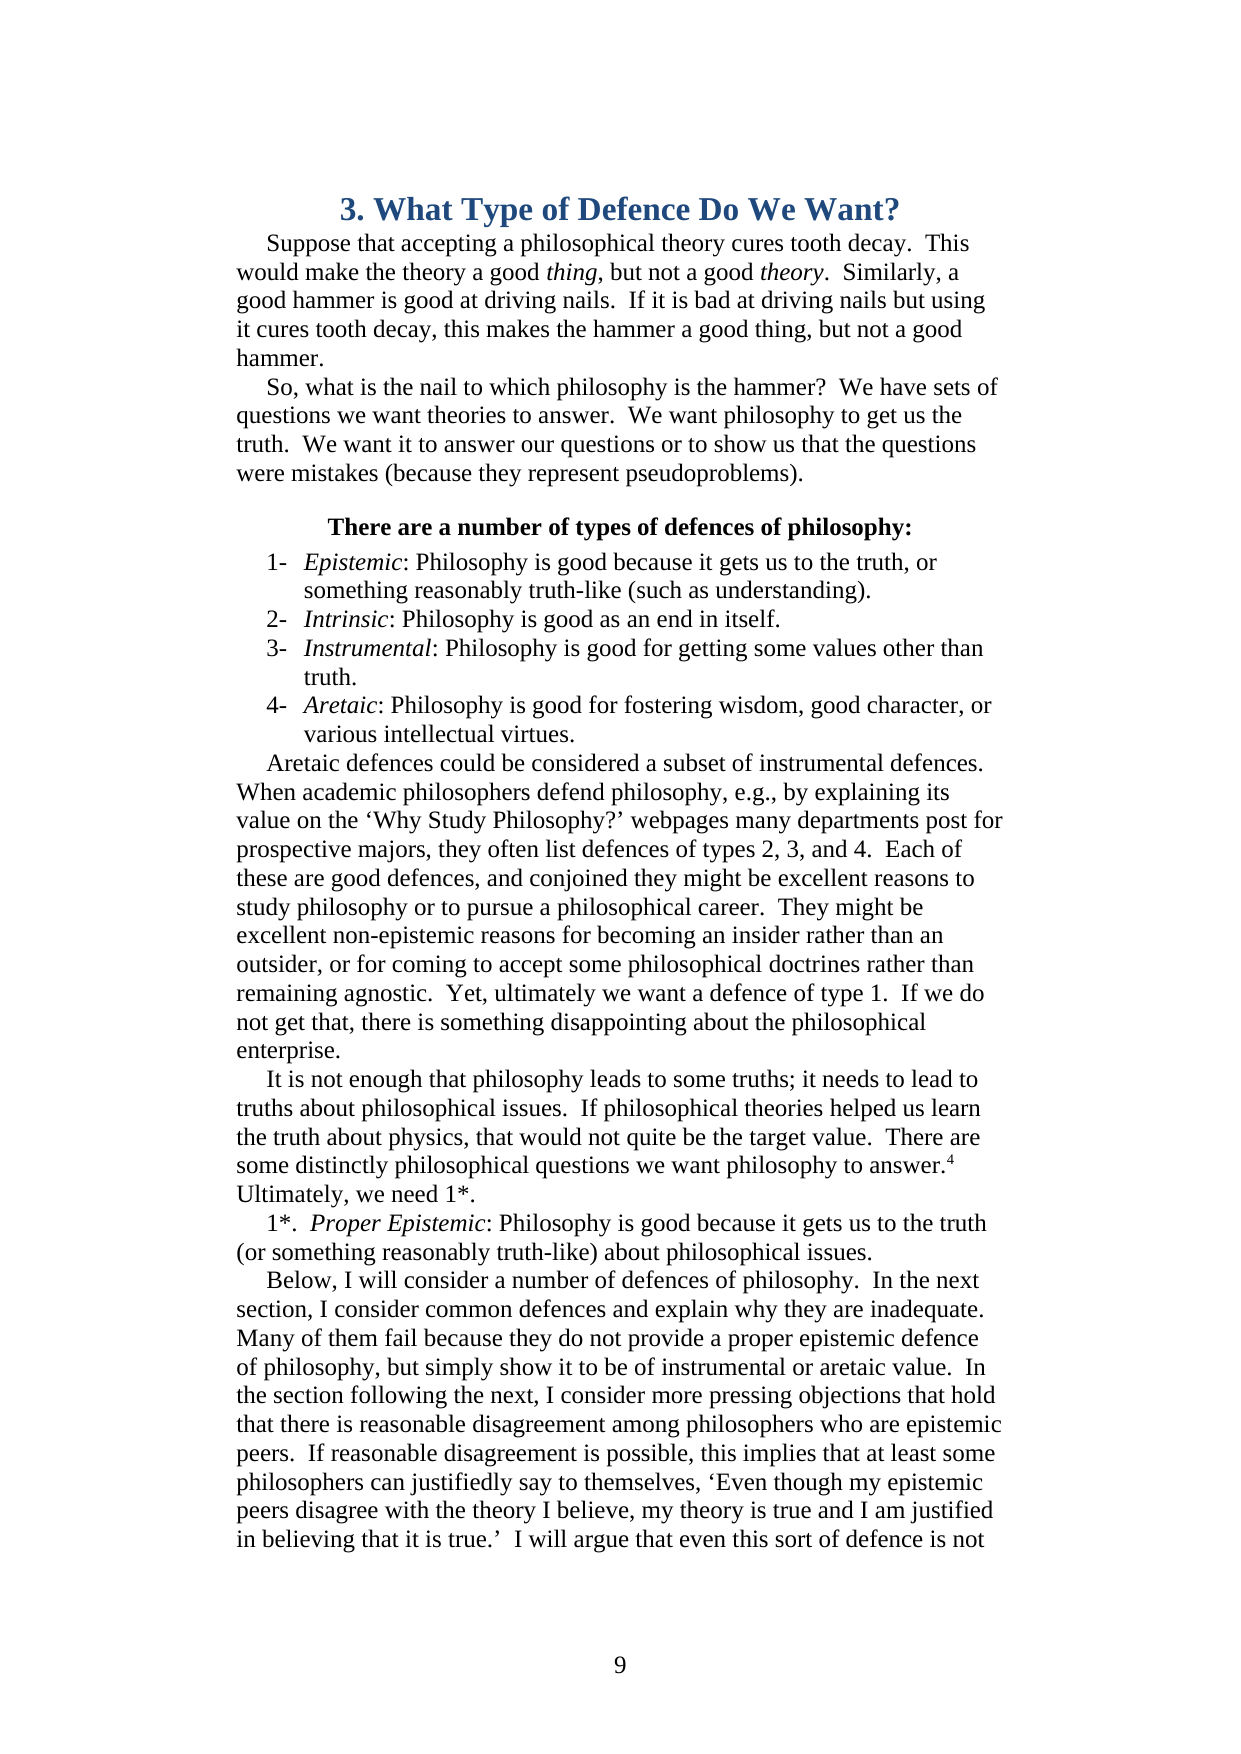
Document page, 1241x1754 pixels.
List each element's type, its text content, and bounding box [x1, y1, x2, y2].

text Aretaic: Philosophy is good for fostering wisdom, good character, or various intellectual virtues. [266, 691, 1004, 748]
text Intrinsic: Philosophy is good as an end in itself. [266, 604, 1004, 633]
text 1*. Proper Epistemic: Philosophy is good because it gets us to the truth (or something reasonably truth-like) about philosophical issues. [236, 1208, 1004, 1266]
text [236, 1266, 1004, 1553]
text There are a number of types of defences of philosophy: [236, 512, 1004, 541]
text Aretaic defences could be considered a subset of instrumental defences. When academic philosophers defend philosophy, e.g., by explaining its value on the ‘Why Study Philosophy?’ webpages many departments post for prospective majors, they often list defences of types 2, 3, and 4. Each of these are good defences, and conjoined they might be excellent reasons to study philosophy or to pursue a philosophical career. They might be excellent non-epistemic reasons for becoming an insider rather than an outsider, or for coming to accept some philosophical doctrines rather than remaining agnostic. Yet, ultimately we want a defence of type 1. If we do not get that, there is something disappointing about the philosophical enterprise. [236, 748, 1004, 1064]
text Epistemic: Philosophy is good because it gets us to the truth, or something reasonably truth-like (such as understanding). [266, 547, 1004, 604]
text It is not enough that philosophy leads to some truths; it needs to lead to truths about philosophical issues. If philosophical theories helped us learn the truth about physics, that would not quite be the target value. There are some distinctly philosophical questions we want philosophy to answer. Ultimately, we need 1*. [236, 1064, 1004, 1208]
text So, what is the nail to which philosophy is the hammer? We have sets of questions we want theories to answer. We want philosophy to get us the truth. We want it to answer our questions or to show us that the questions were mistakes (because they represent pseudoproblems). [236, 372, 1004, 487]
subtitle 3. What Type of Defence Do We Want? [236, 190, 1004, 228]
text Instrumental: Philosophy is good for getting some values other than truth. [266, 633, 1004, 691]
text Suppose that accepting a philosophical theory cures tooth decay. This would make the theory a good thing, but not a good theory. Similarly, a good hammer is good at driving nails. If it is bad at driving nails but using it cures tooth decay, this makes the hammer a good thing, but not a good hammer. [236, 228, 1004, 372]
